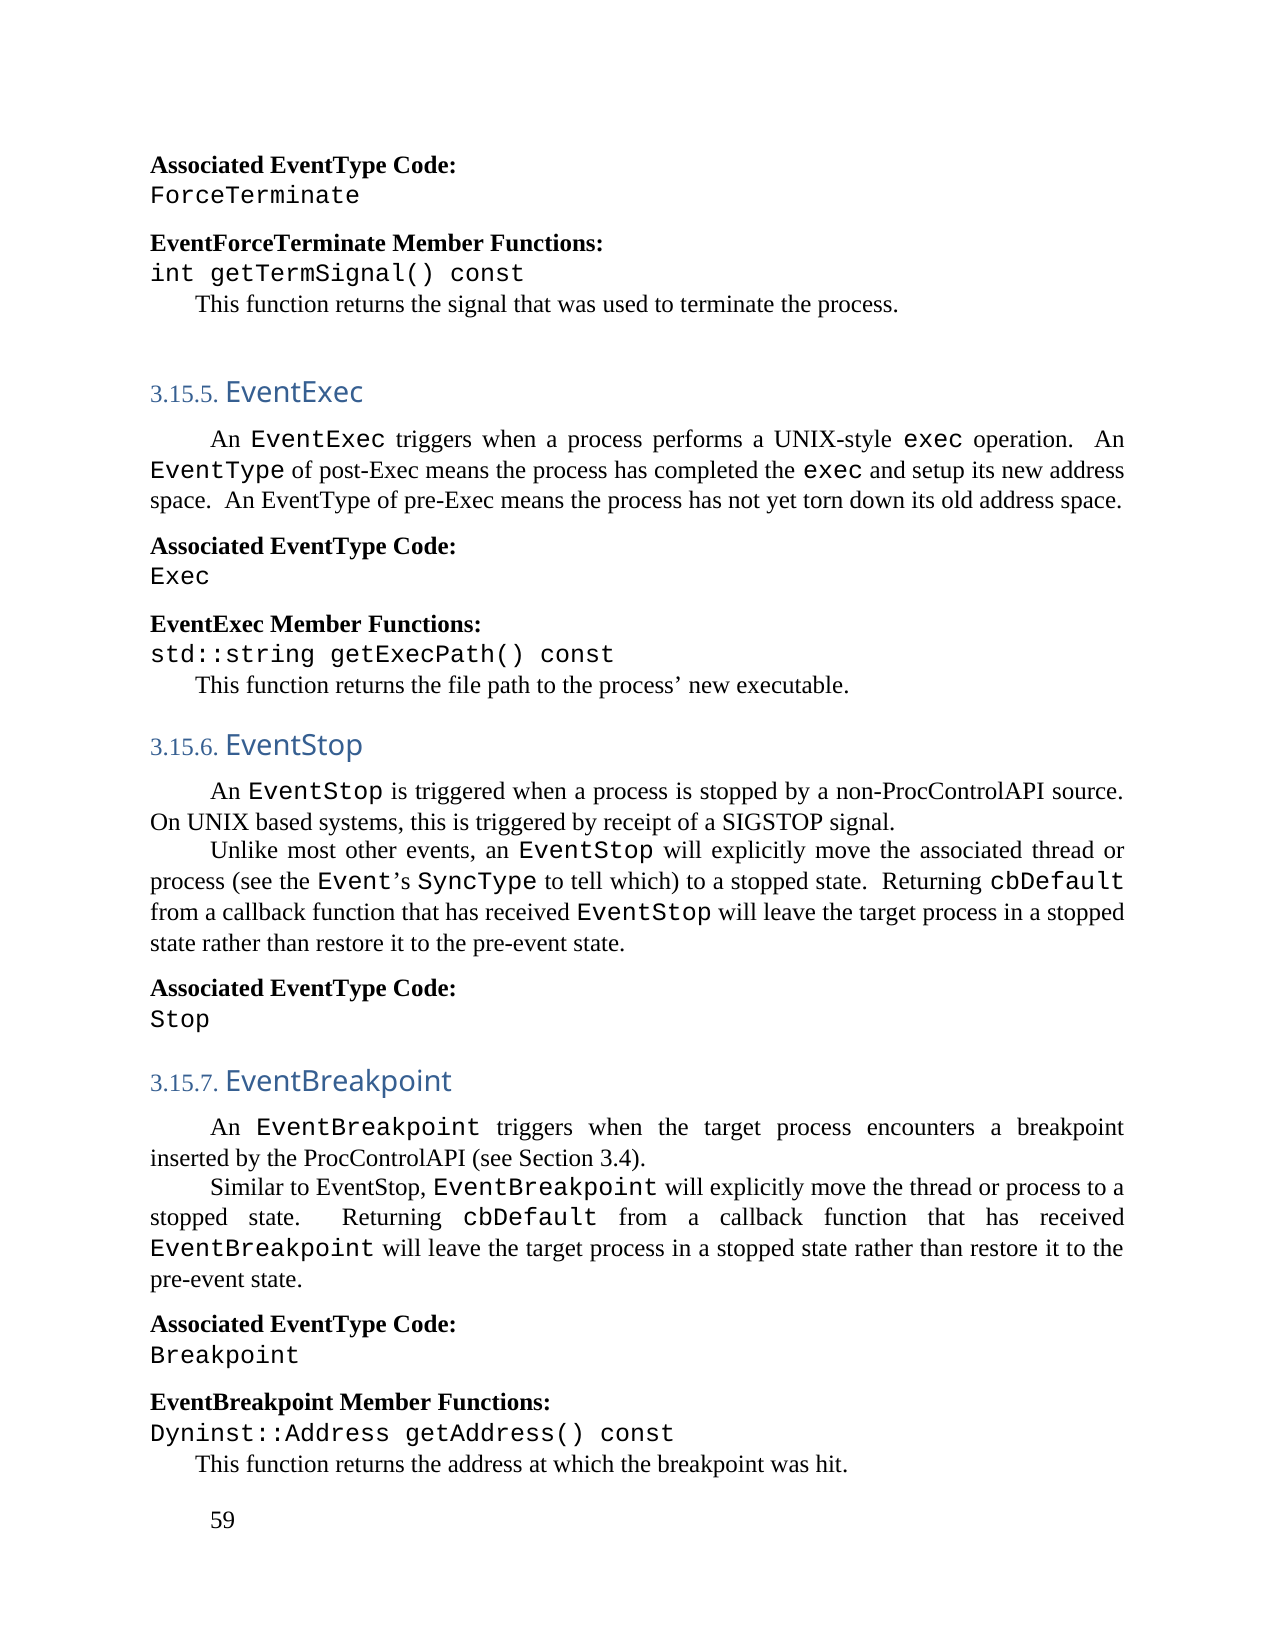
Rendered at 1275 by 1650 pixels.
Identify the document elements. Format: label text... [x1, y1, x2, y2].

subtitle EventExec [150, 372, 1125, 411]
subtitle Associated EventType Code: [150, 531, 1125, 560]
text Stop [150, 1006, 1125, 1035]
subtitle EventBreakpoint [150, 1060, 1125, 1099]
text This function returns the signal that was used to terminate the process. [195, 289, 1125, 318]
text Dyninst::Address getAddress() const [150, 1420, 1125, 1449]
text Breakpoint [150, 1342, 1125, 1371]
text std::string getExecPath() const [150, 642, 1125, 670]
text An EventStop is triggered when a process is stopped by a non-ProcControlAPI source. On UNIX based systems, this is triggered by receipt of a SIGSTOP signal. [150, 776, 1125, 836]
text This function returns the address at which the breakpoint was hit. [195, 1449, 1125, 1477]
subtitle Associated EventType Code: [150, 973, 1125, 1002]
text An EventExec triggers when a process performs a UNIX-style exec operation. An EventType of post-Exec means the process has completed the exec and setup its new address space. An EventType of pre-Exec means the process has not yet torn down its old address space. [150, 424, 1125, 514]
text This function returns the file path to the process’ new executable. [195, 670, 1125, 699]
text Unlike most other events, an EventStop will explicitly move the associated thread or process (see the Event’s SyncType to tell which) to a stopped state. Returning cbDefault from a callback function that has received EventStop will leave the target process in a stopped state rather than restore it to the pre-event state. [150, 836, 1125, 957]
text Similar to EventStop, EventBreakpoint will explicitly move the thread or process to a stopped state. Returning cbDefault from a callback function that has received EventBreakpoint will leave the target process in a stopped state rather than restore it to the pre-event state. [150, 1172, 1125, 1293]
text ForceTerminate [150, 183, 1125, 211]
subtitle EventForceTerminate Member Functions: [150, 228, 1125, 257]
subtitle EventStop [150, 724, 1125, 763]
text An EventBreakpoint triggers when the target process encounters a breakpoint inserted by the ProcControlAPI (see Section 3.4.). [150, 1112, 1125, 1172]
subtitle EventExec Member Functions: [150, 609, 1125, 638]
subtitle Associated EventType Code: [150, 1309, 1125, 1338]
text int getTermSignal() const [150, 261, 1125, 289]
subtitle Associated EventType Code: [150, 150, 1125, 179]
text Exec [150, 564, 1125, 592]
subtitle EventBreakpoint Member Functions: [150, 1387, 1125, 1416]
